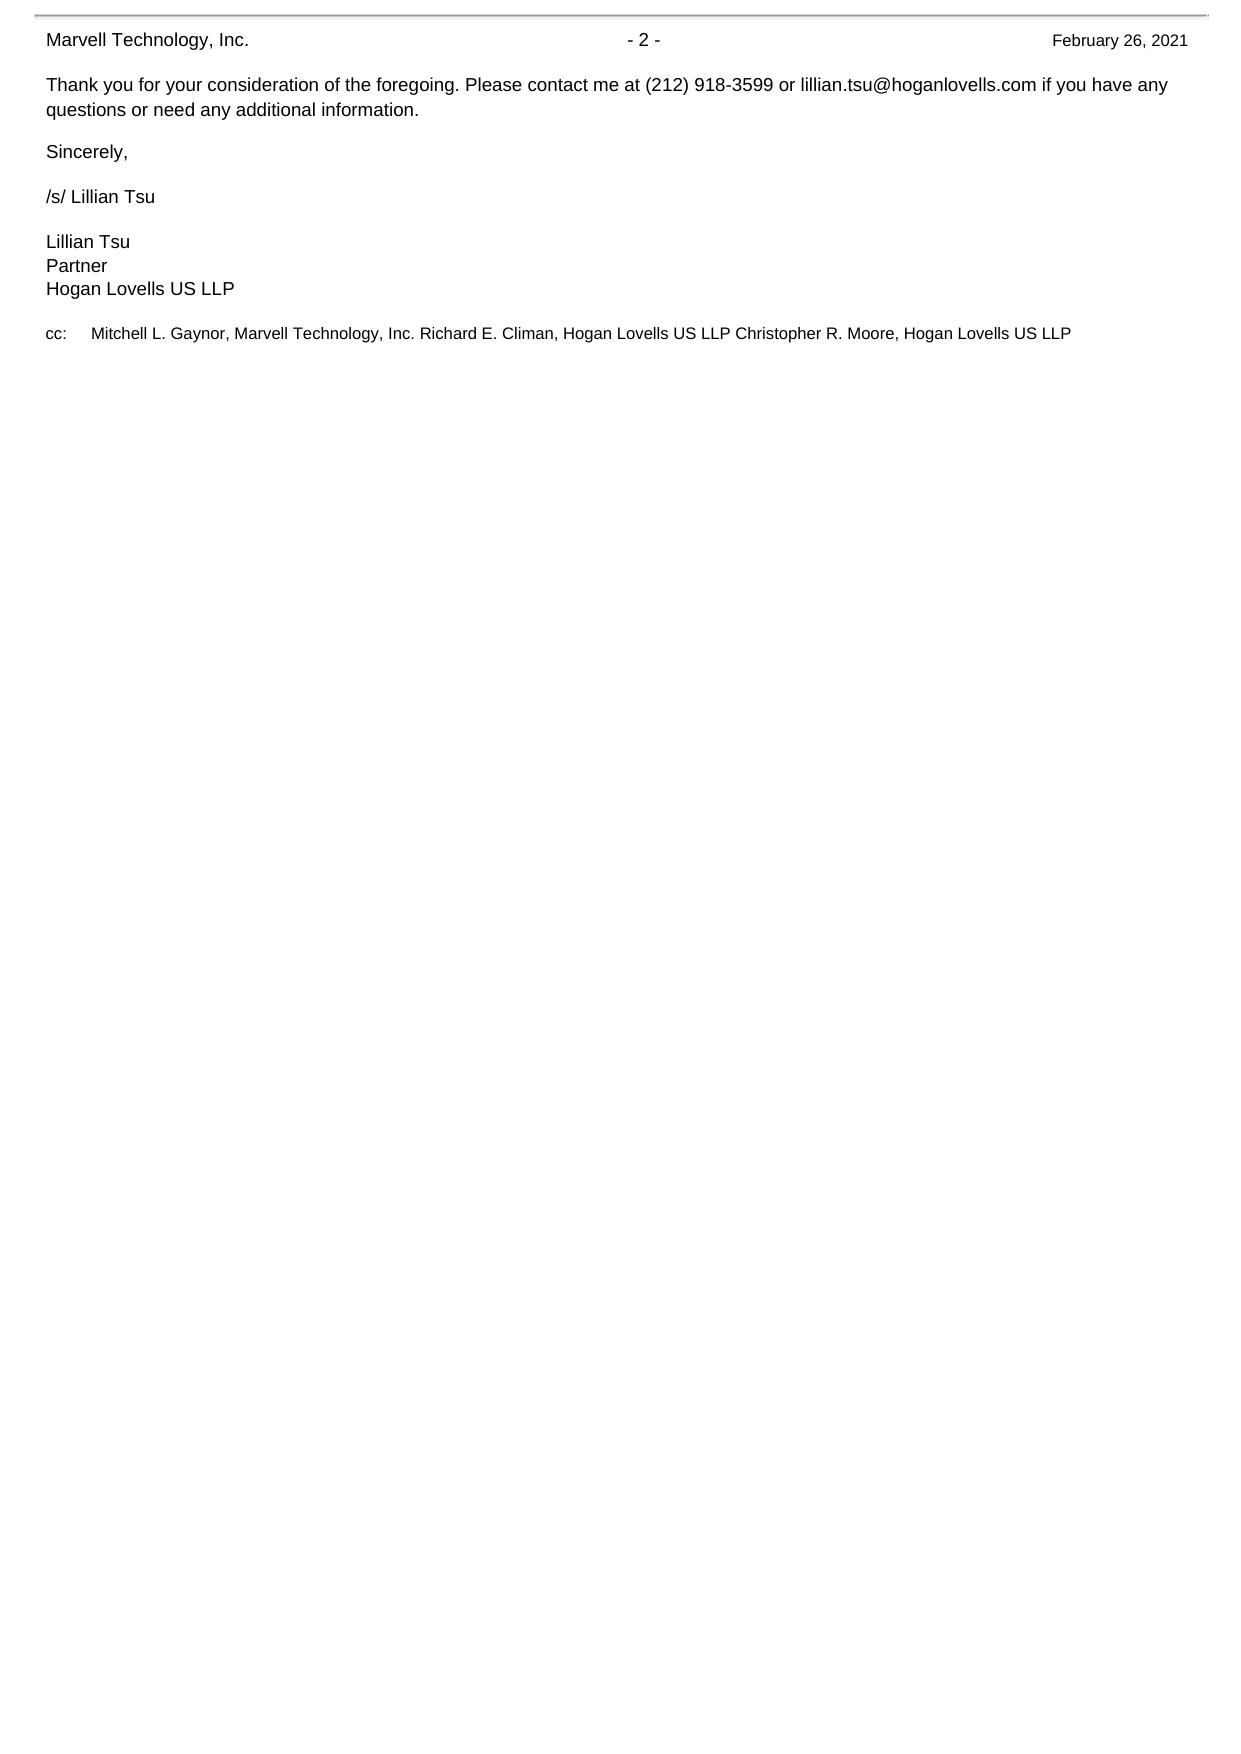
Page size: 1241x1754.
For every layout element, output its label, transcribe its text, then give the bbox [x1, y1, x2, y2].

text Marvell Technology, Inc. - 2 - February 26, 2021 [46, 28, 1194, 50]
text /s/ Lillian Tsu [46, 186, 1194, 207]
text Sincerely, [46, 141, 1194, 162]
text Partner [46, 255, 1194, 276]
text Hogan Lovells US LLP [46, 277, 1194, 299]
picture [32, 14, 1209, 21]
text Lillian Tsu [46, 231, 1194, 252]
text Thank you for your consideration of the foregoing. Please contact me at (212) 918-3599 or lillian.tsu@hoganlovells.com if you have any questions or need any additional information. [46, 73, 1169, 120]
list Mitchell L. Gaynor, Marvell Technology, Inc. Richard E. Climan, Hogan Lovells US LLP Christopher R. Moore, Hogan Lovells US LLP [45, 324, 1194, 343]
